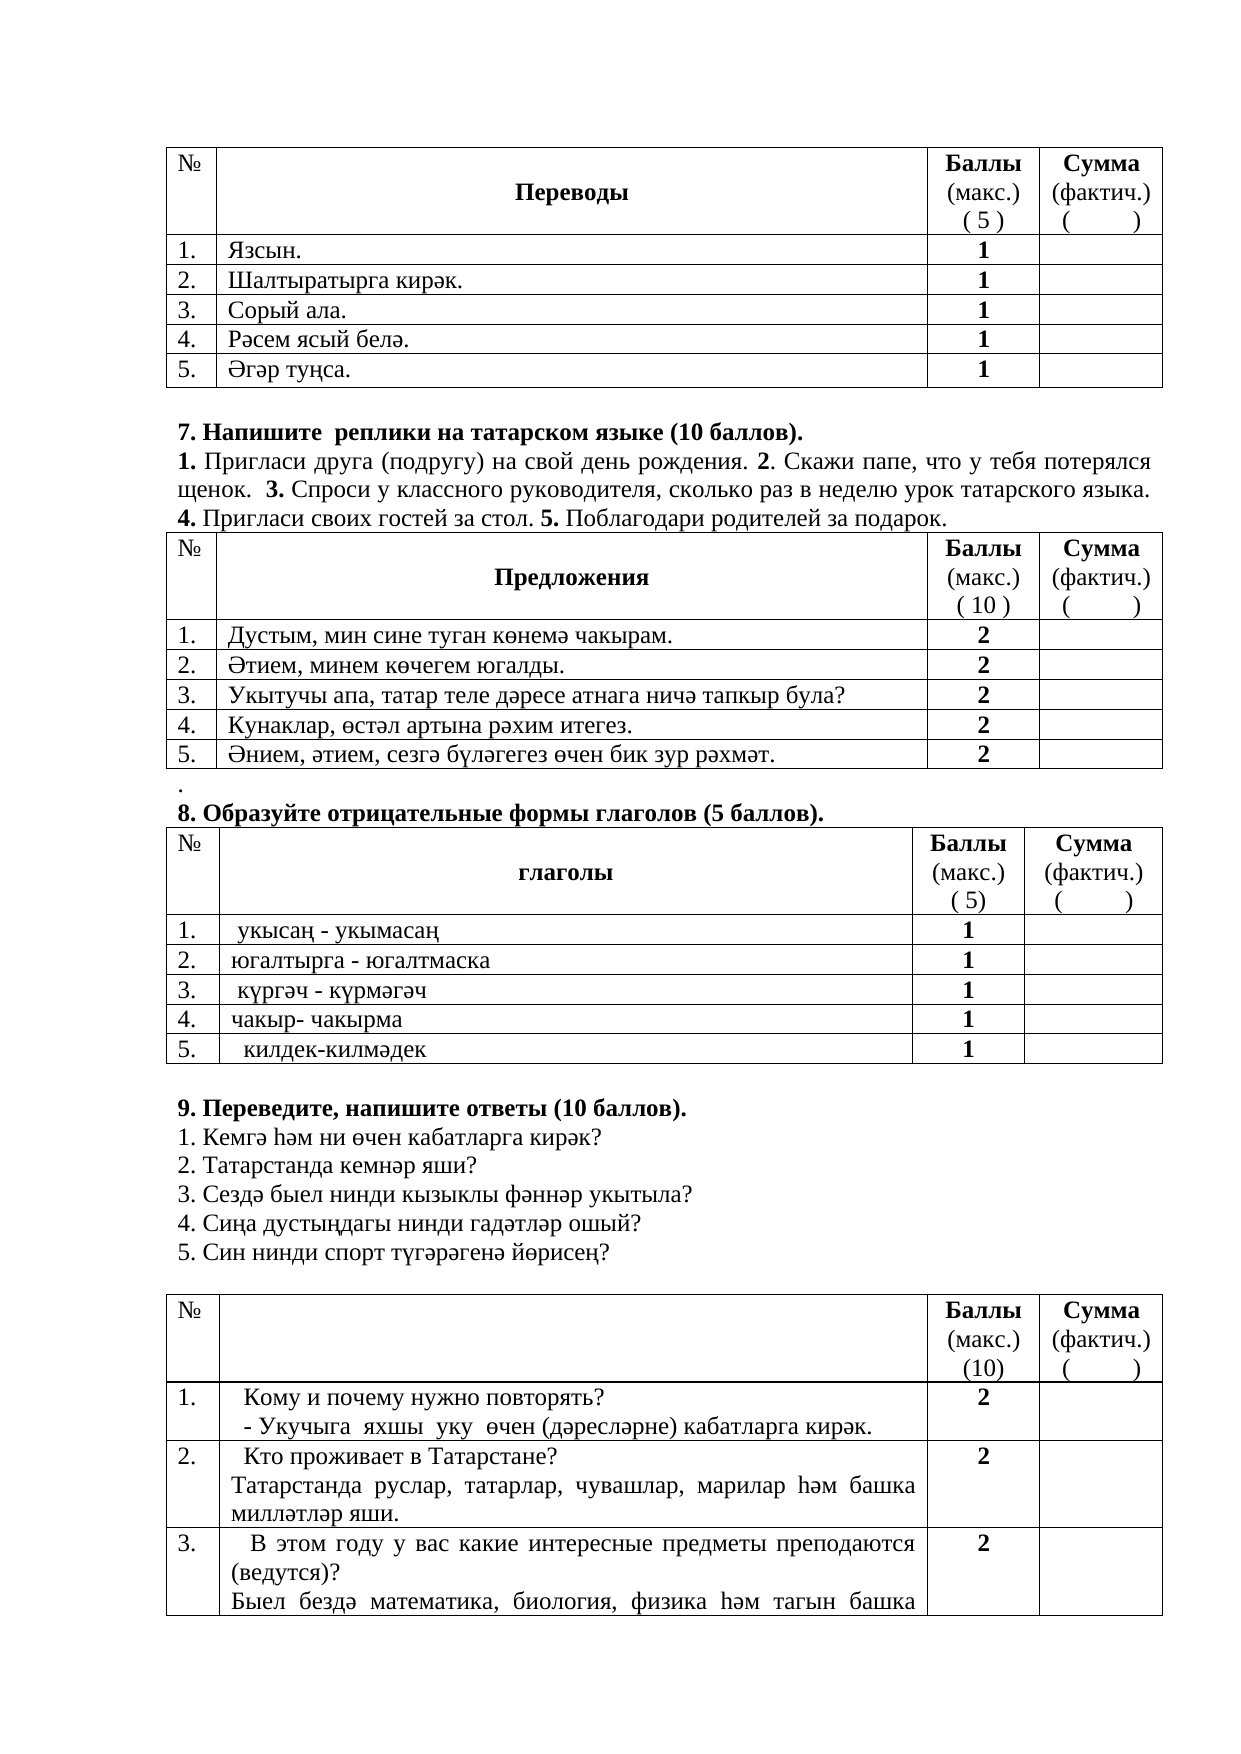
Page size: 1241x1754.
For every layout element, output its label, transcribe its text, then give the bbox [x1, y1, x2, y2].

table_cell килдек-килмәдек [220, 1034, 912, 1063]
table_header № [167, 828, 219, 914]
table_header Баллы (макс.) ( 10 ) [928, 533, 1039, 619]
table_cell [220, 1528, 927, 1614]
table_cell 3. [167, 1528, 219, 1614]
text 7. Напишите реплики на татарском языке (10 баллов). [177, 417, 1152, 446]
table_cell [1040, 1528, 1162, 1614]
table_cell 2. [167, 650, 216, 679]
table_cell чакыр- чакырма [220, 1005, 912, 1033]
table_cell [1040, 265, 1162, 294]
table_cell 2. [167, 265, 216, 294]
text 1. Кемгә һәм ни өчен кабатларга кирәк? [177, 1122, 1152, 1150]
table_cell 1 [913, 915, 1024, 944]
table_cell 2 [928, 740, 1039, 768]
table_cell 4. [167, 1005, 219, 1033]
table_header глаголы [220, 828, 912, 914]
table_cell 2 [928, 1441, 1039, 1527]
table_header № [167, 1295, 219, 1381]
table_cell Язсын. [217, 235, 927, 264]
table_cell [1025, 975, 1162, 1003]
table_cell [1040, 325, 1162, 353]
table_cell 2 [928, 710, 1039, 738]
table_cell Шалтыратырга кирәк. [217, 265, 927, 294]
table_cell [1040, 740, 1162, 768]
table_cell [1040, 295, 1162, 323]
table_header Сумма (фактич.) ( ) [1040, 1295, 1162, 1381]
table_cell югалтырга - югалтмаска [220, 945, 912, 974]
table_cell 2 [928, 1528, 1039, 1614]
table_cell күргәч - күрмәгәч [220, 975, 912, 1003]
table_cell Кунаклар, өстәл артына рәхим итегез. [217, 710, 927, 738]
table_cell 1. [167, 620, 216, 649]
text 9. Переведите, напишите ответы (10 баллов). [177, 1093, 1152, 1122]
table_cell 1 [928, 235, 1039, 264]
table_header Баллы (макс.) ( 5) [913, 828, 1024, 914]
table_cell 5. [167, 740, 216, 768]
table_cell 1 [928, 354, 1039, 387]
table_cell Дустым, мин сине туган көнемә чакырам. [217, 620, 927, 649]
table_cell [1040, 235, 1162, 264]
table_header [220, 1295, 927, 1381]
text . [177, 769, 1152, 798]
table_cell 2 [928, 1383, 1039, 1440]
table_cell 3. [167, 975, 219, 1003]
table_header Предложения [217, 533, 927, 619]
table_cell 2. [167, 1441, 219, 1527]
table_cell 1. [167, 235, 216, 264]
text 8. Образуйте отрицательные формы глаголов (5 баллов). [177, 798, 1152, 827]
table_cell 1 [913, 1005, 1024, 1033]
table_cell 5. [167, 1034, 219, 1063]
table_cell 2. [167, 945, 219, 974]
table_cell Укытучы апа, татар теле дәресе атнага ничә тапкыр була? [217, 680, 927, 709]
table_cell 1. [167, 915, 219, 944]
table_header Баллы (макс.) ( 5 ) [928, 148, 1039, 234]
text 2. Татарстанда кемнәр яши? [177, 1150, 1152, 1179]
table_cell [1025, 1034, 1162, 1063]
text 4. Сиңа дустыңдагы нинди гадәтләр ошый? [177, 1208, 1152, 1237]
table_cell 3. [167, 680, 216, 709]
table_cell [1040, 354, 1162, 387]
table_header Сумма (фактич.) ( ) [1040, 533, 1162, 619]
table_cell 2 [928, 620, 1039, 649]
table_cell Кто проживает в Татарстане? Татарстанда руслар, татарлар, чувашлар, марилар һәм башка милләтләр яши. [220, 1441, 927, 1527]
table_cell 1 [913, 975, 1024, 1003]
table_cell 1. [167, 1383, 219, 1440]
table_cell 1 [913, 945, 1024, 974]
table_cell 1 [928, 265, 1039, 294]
text 3. Сездә быел нинди кызыклы фәннәр укытыла? [177, 1179, 1152, 1208]
table_cell [1040, 650, 1162, 679]
table_cell [1040, 710, 1162, 738]
table_header Переводы [217, 148, 927, 234]
table_cell Әнием, әтием, сезгә бүләгегез өчен бик зур рәхмәт. [217, 740, 927, 768]
table_header № [167, 148, 216, 234]
text 5. Син нинди спорт түгәрәгенә йөрисең? [177, 1237, 1152, 1265]
table_cell [1040, 1383, 1162, 1440]
table_cell Әтием, минем көчегем югалды. [217, 650, 927, 679]
text 1. Пригласи друга (подругу) на свой день рождения. 2. Скажи папе, что у тебя потерялся щенок. 3. Спроси у классного руководителя, сколько раз в неделю урок татарского языка. 4. Пригласи своих гостей за стол. 5. Поблагодари родителей за подарок. [177, 446, 1152, 532]
table_header Сумма (фактич.) ( ) [1025, 828, 1162, 914]
table_cell [1025, 945, 1162, 974]
table_cell [1040, 1441, 1162, 1527]
table_cell [1040, 620, 1162, 649]
table_cell Рәсем ясый белә. [217, 325, 927, 353]
table_cell 4. [167, 710, 216, 738]
table_cell [1040, 680, 1162, 709]
table_cell 5. [167, 354, 216, 387]
table_cell Кому и почему нужно повторять? - Укучыга яхшы уку өчен (дәресләрне) кабатларга кирәк. [220, 1383, 927, 1440]
table_cell Әгәр туңса. [217, 354, 927, 387]
table_cell 1 [928, 325, 1039, 353]
table_cell 2 [928, 680, 1039, 709]
table_cell 1 [913, 1034, 1024, 1063]
table_header № [167, 533, 216, 619]
table_cell 2 [928, 650, 1039, 679]
table_cell [1025, 1005, 1162, 1033]
table_cell укысаң - укымасаң [220, 915, 912, 944]
table_cell Сорый ала. [217, 295, 927, 323]
table_cell 1 [928, 295, 1039, 323]
table_header Сумма (фактич.) ( ) [1040, 148, 1162, 234]
table_cell [1025, 915, 1162, 944]
table_cell 4. [167, 325, 216, 353]
table_cell 3. [167, 295, 216, 323]
table_header Баллы (макс.) (10) [928, 1295, 1039, 1381]
